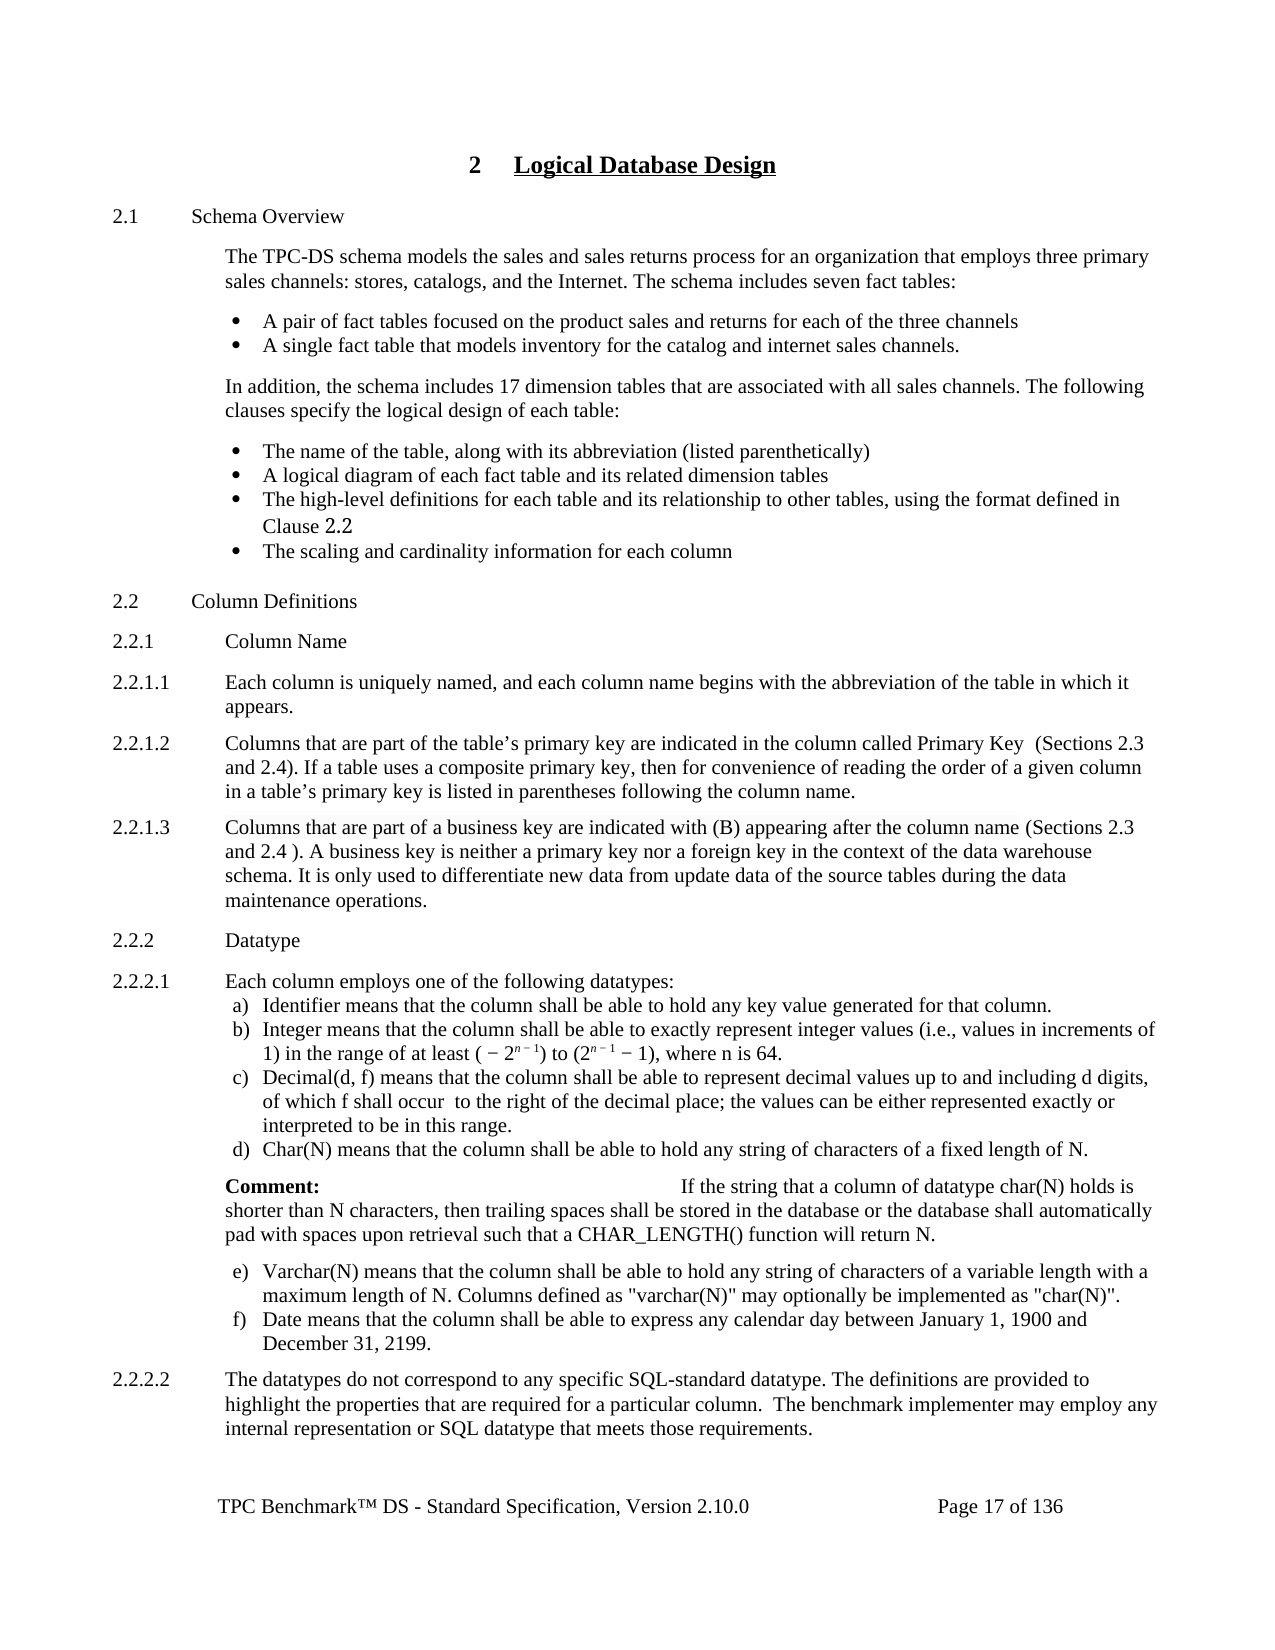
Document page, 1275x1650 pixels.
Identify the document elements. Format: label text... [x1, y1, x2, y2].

list A single fact table that models inventory for the catalog and internet sales channels. [232, 333, 1162, 357]
text Schema Overview [112, 204, 1162, 228]
text Each column is uniquely named, and each column name begins with the abbreviation of the table in which it appears. [112, 670, 1162, 718]
list Char(N) means that the column shall be able to hold any string of characters of a fixed length of N. [232, 1137, 1162, 1161]
list Decimal(d, f) means that the column shall be able to represent decimal values up to and including d digits, of which f shall occur to the right of the decimal place; the values can be either represented exactly or interpreted to be in this range. [232, 1065, 1162, 1137]
list A pair of fact tables focused on the product sales and returns for each of the three channels [232, 309, 1162, 333]
text Datatype [112, 928, 1162, 952]
text Columns that are part of a business key are indicated with (B) appearing after the column name (Sections 2.3 and 2.4 ). A business key is neither a primary key nor a foreign key in the context of the data warehouse schema. It is only used to differentiate new data from update data of the source tables during the data maintenance operations. [112, 815, 1162, 912]
text Columns that are part of the table’s primary key are indicated in the column called Primary Key (Sections 2.3 and 2.4). If a table uses a composite primary key, then for convenience of reading the order of a given column in a table’s primary key is listed in parentheses following the column name. [112, 731, 1162, 803]
subtitle Logical Database Design [469, 150, 1162, 179]
text The TPC-DS schema models the sales and sales returns process for an organization that employs three primary sales channels: stores, catalogs, and the Internet. The schema includes seven fact tables: [225, 244, 1162, 293]
list Varchar(N) means that the column shall be able to hold any string of characters of a variable length with a maximum length of N. Columns defined as "varchar(N)" may optionally be implemented as "char(N)". [232, 1259, 1162, 1307]
list The high-level definitions for each table and its relationship to other tables, using the format defined in Clause 2.2 [232, 487, 1162, 539]
text Each column employs one of the following datatypes: [112, 969, 1162, 993]
text In addition, the schema includes 17 dimension tables that are associated with all sales channels. The following clauses specify the logical design of each table: [225, 374, 1162, 422]
list The scaling and cardinality information for each column [232, 539, 1162, 563]
list Date means that the column shall be able to express any calendar day between January 1, 1900 and December 31, 2199. [232, 1307, 1162, 1355]
text If the string that a column of datatype char(N) holds is shorter than N characters, then trailing spaces shall be stored in the database or the database shall automatically pad with spaces upon retrieval such that a CHAR_LENGTH() function will return N. [225, 1174, 1162, 1246]
text Column Definitions [112, 588, 1162, 613]
list Identifier means that the column shall be able to hold any key value generated for that column. [232, 993, 1162, 1017]
list A logical diagram of each fact table and its related dimension tables [232, 463, 1162, 487]
text Column Name [112, 629, 1162, 653]
list Integer means that the column shall be able to exactly represent integer values (i.e., values in increments of 1) in the range of at least ( − 2n − 1) to (2n − 1 − 1), where n is 64. [232, 1017, 1162, 1065]
text The datatypes do not correspond to any specific SQL-standard datatype. The definitions are provided to highlight the properties that are required for a particular column. The benchmark implementer may employ any internal representation or SQL datatype that meets those requirements. [112, 1367, 1162, 1439]
list The name of the table, along with its abbreviation (listed parenthetically) [232, 439, 1162, 463]
